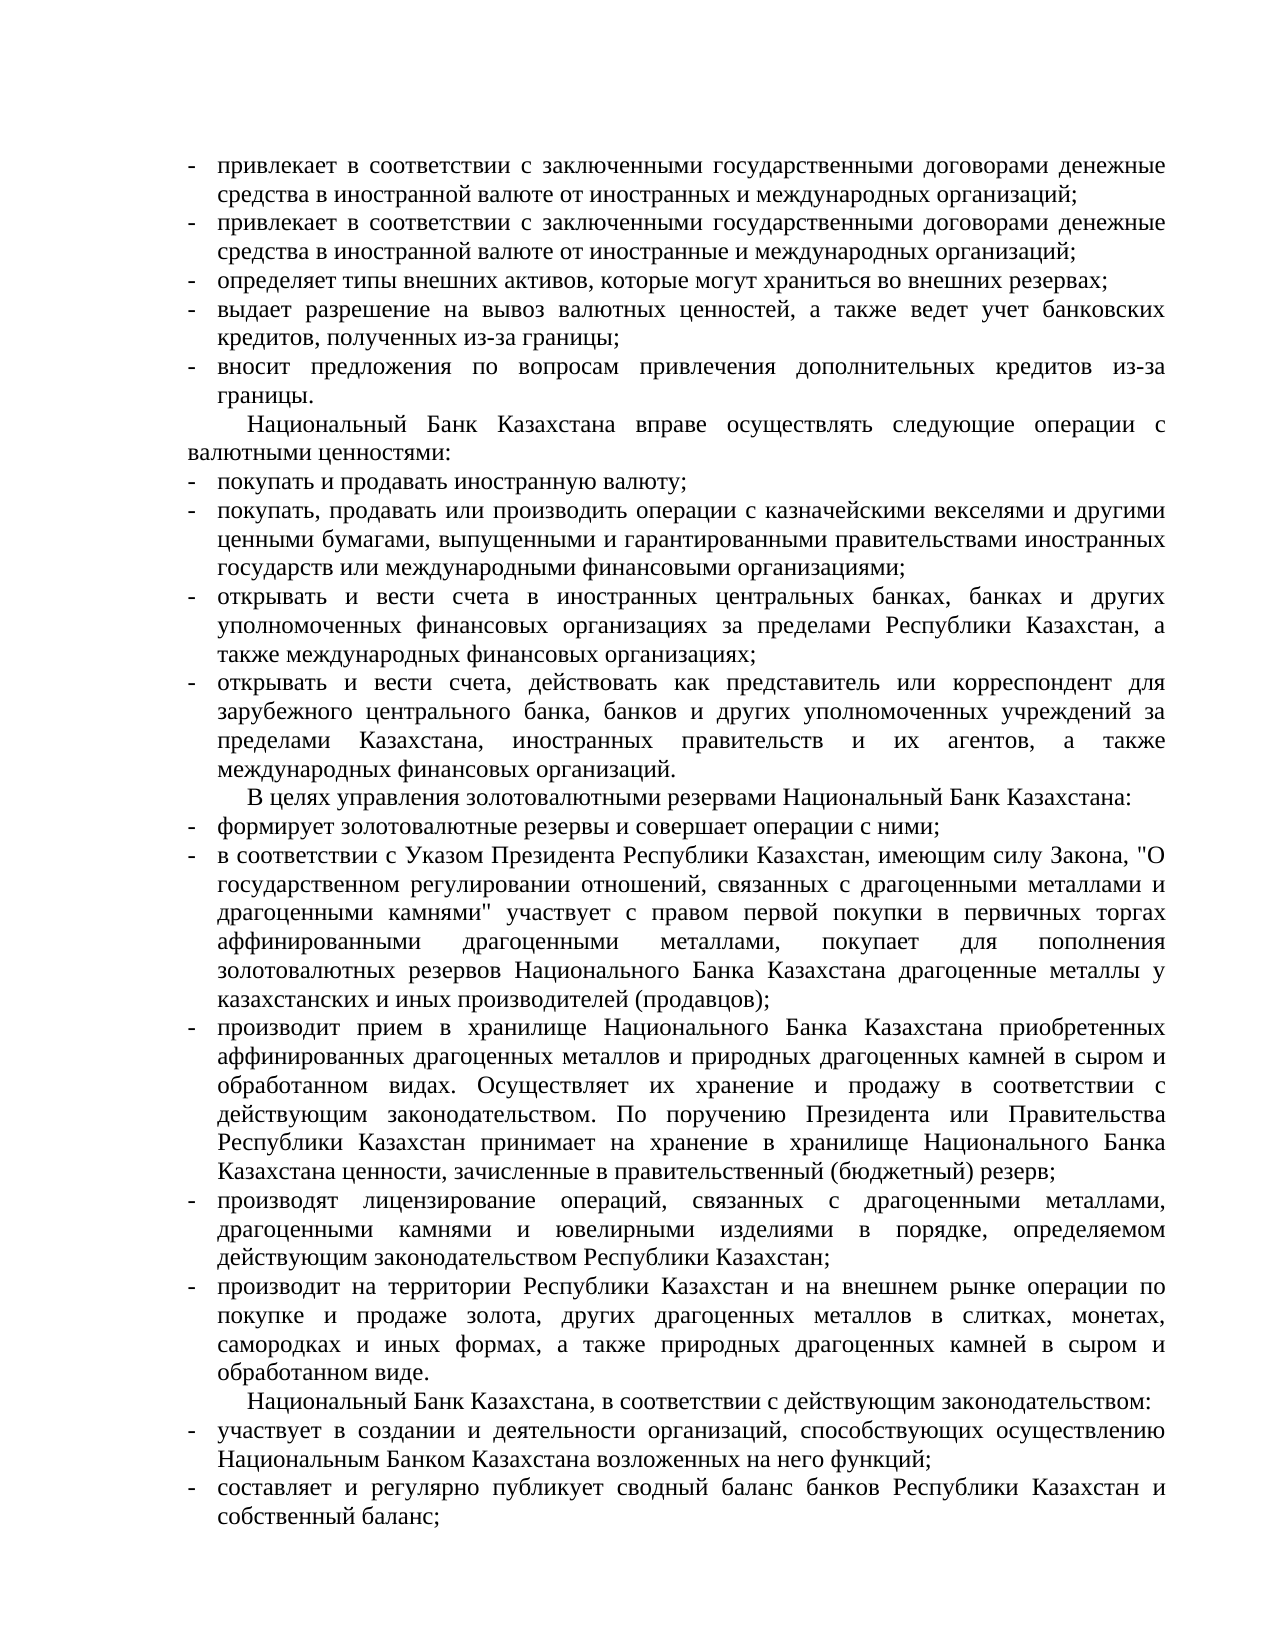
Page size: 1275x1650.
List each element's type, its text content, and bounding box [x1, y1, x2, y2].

list открывать и вести счета в иностранных центральных банках, банках и других уполномоченных финансовых организациях за пределами Республики Казахстан, а также международных финансовых организациях; [187, 581, 1167, 667]
list привлекает в соответствии с заключенными государственными договорами денежные средства в иностранной валюте от иностранных и международных организаций; [187, 150, 1167, 207]
list производит на территории Республики Казахстан и на внешнем рынке операции по покупке и продаже золота, других драгоценных металлов в слитках, монетах, самородках и иных формах, а также природных драгоценных камней в сыром и обработанном виде. [187, 1271, 1167, 1386]
list определяет типы внешних активов, которые могут храниться во внешних резервах; [187, 265, 1167, 294]
list вносит предложения по вопросам привлечения дополнительных кредитов из-за границы. [187, 351, 1167, 409]
list привлекает в соответствии с заключенными государственными договорами денежные средства в иностранной валюте от иностранные и международных организаций; [187, 207, 1167, 265]
list участвует в создании и деятельности организаций, способствующих осуществлению Национальным Банком Казахстана возложенных на него функций; [187, 1415, 1167, 1472]
text Национальный Банк Казахстана вправе осуществлять следующие операции с валютными ценностями: [187, 409, 1167, 466]
list формирует золотовалютные резервы и совершает операции с ними; [187, 811, 1167, 840]
list покупать, продавать или производить операции с казначейскими векселями и другими ценными бумагами, выпущенными и гарантированными правительствами иностранных государств или международными финансовыми организациями; [187, 495, 1167, 581]
list в соответствии с Указом Президента Республики Казахстан, имеющим силу Закона, "О государственном регулировании отношений, связанных с драгоценными металлами и драгоценными камнями" участвует с правом первой покупки в первичных торгах аффинированными драгоценными металлами, покупает для пополнения золотовалютных резервов Национального Банка Казахстана драгоценные металлы у казахстанских и иных производителей (продавцов); [187, 840, 1167, 1012]
list открывать и вести счета, действовать как представитель или корреспондент для зарубежного центрального банка, банков и других уполномоченных учреждений за пределами Казахстана, иностранных правительств и их агентов, а также международных финансовых организаций. [187, 667, 1167, 782]
text В целях управления золотовалютными резервами Национальный Банк Казахстана: [187, 782, 1167, 811]
list составляет и регулярно публикует сводный баланс банков Республики Казахстан и собственный баланс; [187, 1472, 1167, 1530]
list производит прием в хранилище Национального Банка Казахстана приобретенных аффинированных драгоценных металлов и природных драгоценных камней в сыром и обработанном видах. Осуществляет их хранение и продажу в соответствии с действующим законодательством. По поручению Президента или Правительства Республики Казахстан принимает на хранение в хранилище Национального Банка Казахстана ценности, зачисленные в правительственный (бюджетный) резерв; [187, 1012, 1167, 1185]
list производят лицензирование операций, связанных с драгоценными металлами, драгоценными камнями и ювелирными изделиями в порядке, определяемом действующим законодательством Республики Казахстан; [187, 1185, 1167, 1271]
list покупать и продавать иностранную валюту; [187, 466, 1167, 495]
text Национальный Банк Казахстана, в соответствии с действующим законодательством: [187, 1386, 1167, 1415]
list выдает разрешение на вывоз валютных ценностей, а также ведет учет банковских кредитов, полученных из-за границы; [187, 294, 1167, 351]
